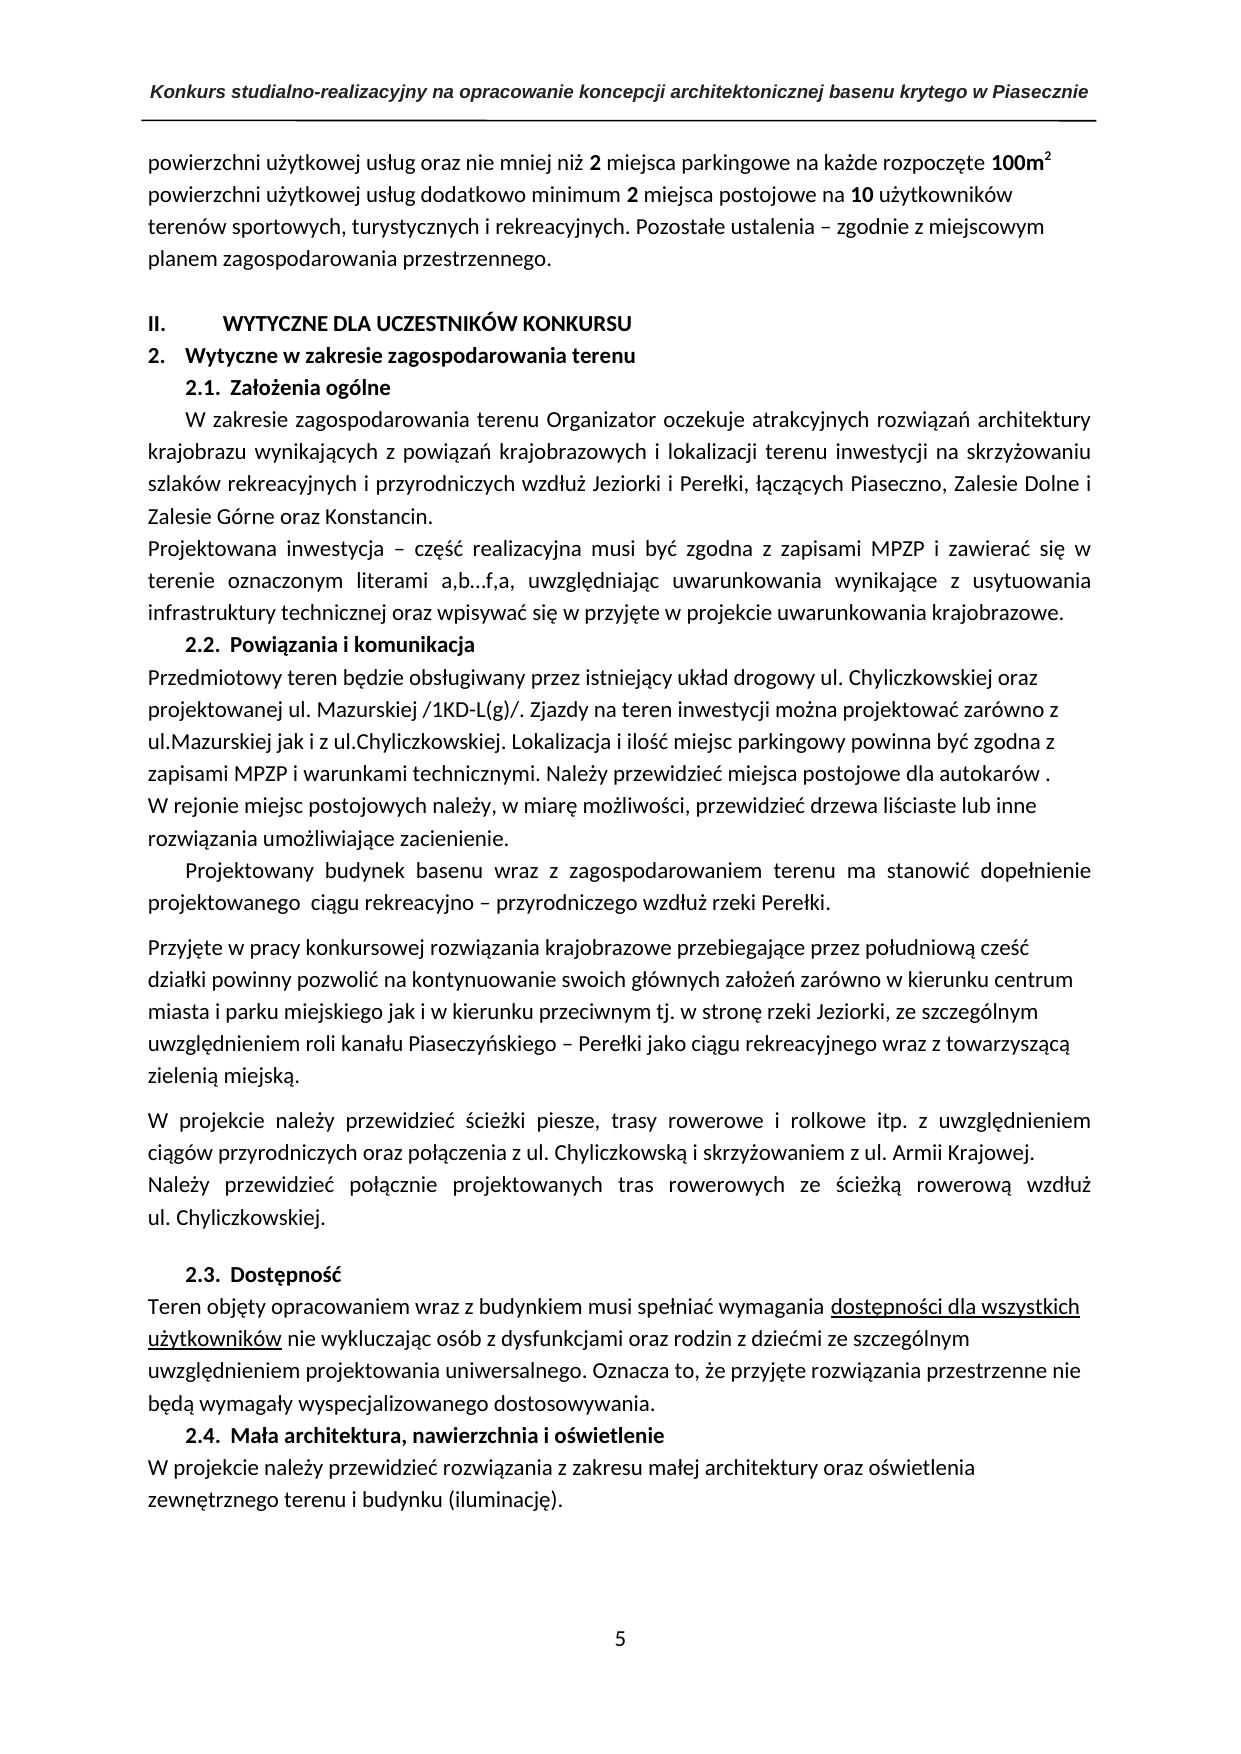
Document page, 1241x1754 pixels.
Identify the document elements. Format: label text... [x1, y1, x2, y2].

list Mała architektura, nawierzchnia i oświetlenie [185, 1421, 1092, 1449]
list Powiązania i komunikacja [185, 631, 1092, 658]
text Przedmiotowy teren będzie obsługiwany przez istniejący układ drogowy ul. Chyliczkowskiej oraz projektowanej ul. Mazurskiej /1KD-L(g)/. Zjazdy na teren inwestycji można projektować zarówno z ul.Mazurskiej jak i z ul.Chyliczkowskiej. Lokalizacja i ilość miejsc parkingowy powinna być zgodna z zapisami MPZP i warunkami technicznymi. Należy przewidzieć miejsca postojowe dla autokarów . W rejonie miejsc postojowych należy, w miarę możliwości, przewidzieć drzewa liściaste lub inne rozwiązania umożliwiające zacienienie. [148, 663, 1092, 852]
list Wytyczne w zakresie zagospodarowania terenu [148, 341, 1092, 369]
text W projekcie należy przewidzieć ścieżki piesze, trasy rowerowe i rolkowe itp. z uwzględnieniem ciągów przyrodniczych oraz połączenia z ul. Chyliczkowską i skrzyżowaniem z ul. Armii Krajowej. [148, 1106, 1092, 1166]
list Projektowany budynek basenu wraz z zagospodarowaniem terenu ma stanowić dopełnienie projektowanego ciągu rekreacyjno – przyrodniczego wzdłuż rzeki Perełki. [148, 856, 1092, 916]
list Założenia ogólne [185, 373, 1092, 401]
list Dostępność [185, 1260, 1092, 1288]
list W zakresie zagospodarowania terenu Organizator oczekuje atrakcyjnych rozwiązań architektury krajobrazu wynikających z powiązań krajobrazowych i lokalizacji terenu inwestycji na skrzyżowaniu szlaków rekreacyjnych i przyrodniczych wzdłuż Jeziorki i Perełki, łączących Piaseczno, Zalesie Dolne i Zalesie Górne oraz Konstancin. [148, 405, 1092, 530]
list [148, 148, 1092, 272]
text Należy przewidzieć połącznie projektowanych tras rowerowych ze ścieżką rowerową wzdłuż ul. Chyliczkowskiej. [148, 1171, 1092, 1231]
text Przyjęte w pracy konkursowej rozwiązania krajobrazowe przebiegające przez południową cześć działki powinny pozwolić na kontynuowanie swoich głównych założeń zarówno w kierunku centrum miasta i parku miejskiego jak i w kierunku przeciwnym tj. w stronę rzeki Jeziorki, ze szczególnym uwzględnieniem roli kanału Piaseczyńskiego – Perełki jako ciągu rekreacyjnego wraz z towarzyszącą zielenią miejską. [148, 933, 1092, 1089]
list W projekcie należy przewidzieć rozwiązania z zakresu małej architektury oraz oświetlenia zewnętrznego terenu i budynku (iluminację). [148, 1453, 1092, 1513]
list Teren objęty opracowaniem wraz z budynkiem musi spełniać wymagania dostępności dla wszystkich użytkowników nie wykluczając osób z dysfunkcjami oraz rodzin z dziećmi ze szczególnym uwzględnieniem projektowania uniwersalnego. Oznacza to, że przyjęte rozwiązania przestrzenne nie będą wymagały wyspecjalizowanego dostosowywania. [148, 1292, 1092, 1417]
list WYTYCZNE DLA UCZESTNIKÓW KONKURSU [148, 309, 1092, 337]
list Projektowana inwestycja – część realizacyjna musi być zgodna z zapisami MPZP i zawierać się w terenie oznaczonym literami a,b…f,a, uwzględniając uwarunkowania wynikające z usytuowania infrastruktury technicznej oraz wpisywać się w przyjęte w projekcie uwarunkowania krajobrazowe. [148, 534, 1092, 626]
